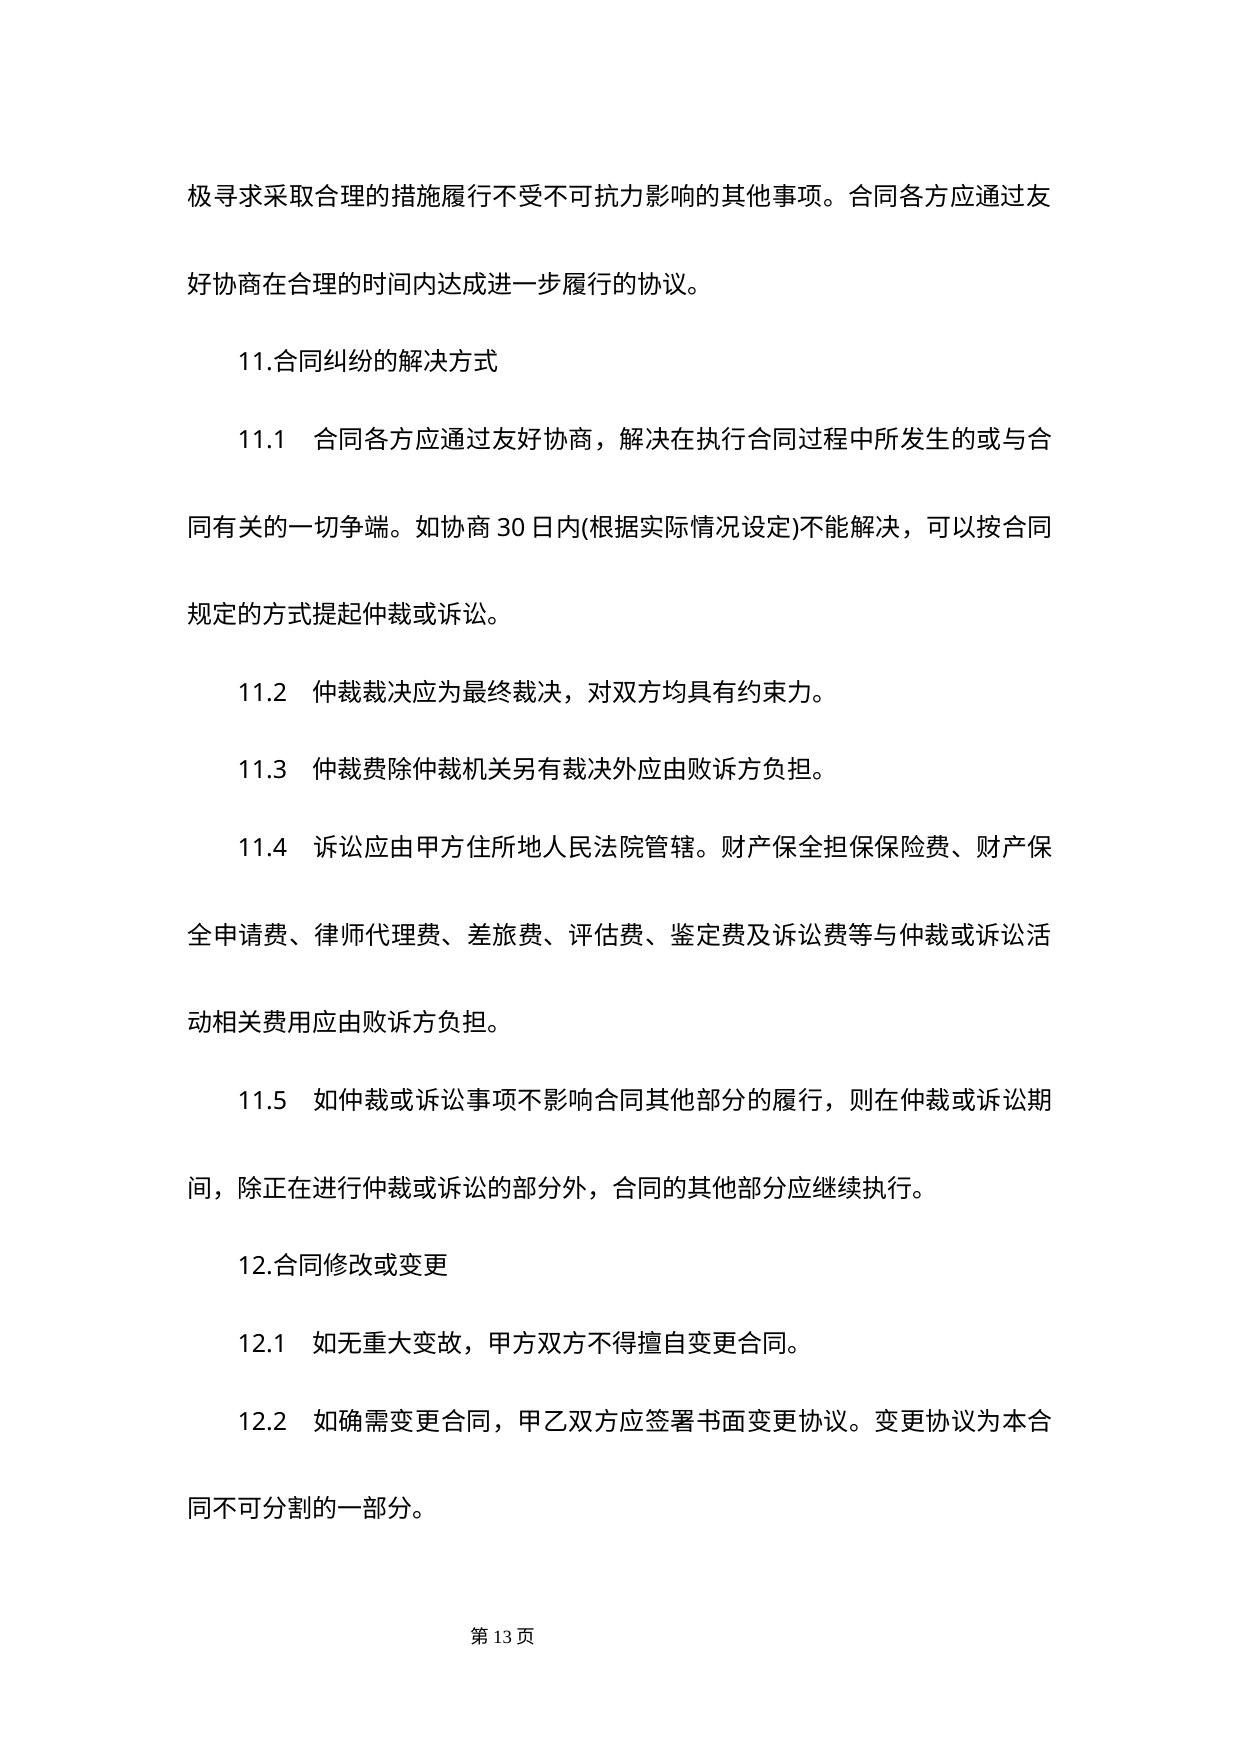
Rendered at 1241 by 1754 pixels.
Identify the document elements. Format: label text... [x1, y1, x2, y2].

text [187, 162, 1053, 315]
text 11.4 诉讼应由甲方住所地人民法院管辖。财产保全担保保险费、财产保全申请费、律师代理费、差旅费、评估费、鉴定费及诉讼费等与仲裁或诉讼活动相关费用应由败诉方负担。 [187, 813, 1053, 1053]
text 11.1 合同各方应通过友好协商，解决在执行合同过程中所发生的或与合同有关的一切争端。如协商30日内(根据实际情况设定)不能解决，可以按合同规定的方式提起仲裁或诉讼。 [187, 405, 1053, 645]
text 11.5 如仲裁或诉讼事项不影响合同其他部分的履行，则在仲裁或诉讼期间，除正在进行仲裁或诉讼的部分外，合同的其他部分应继续执行。 [187, 1066, 1053, 1219]
text 12.合同修改或变更 [187, 1231, 1053, 1296]
text 11.2 仲裁裁决应为最终裁决，对双方均具有约束力。 [187, 658, 1053, 723]
text 11.合同纠纷的解决方式 [187, 327, 1053, 392]
text 12.2 如确需变更合同，甲乙双方应签署书面变更协议。变更协议为本合同不可分割的一部分。 [187, 1387, 1053, 1539]
text 12.1 如无重大变故，甲方双方不得擅自变更合同。 [187, 1309, 1053, 1374]
text 11.3 仲裁费除仲裁机关另有裁决外应由败诉方负担。 [187, 736, 1053, 801]
